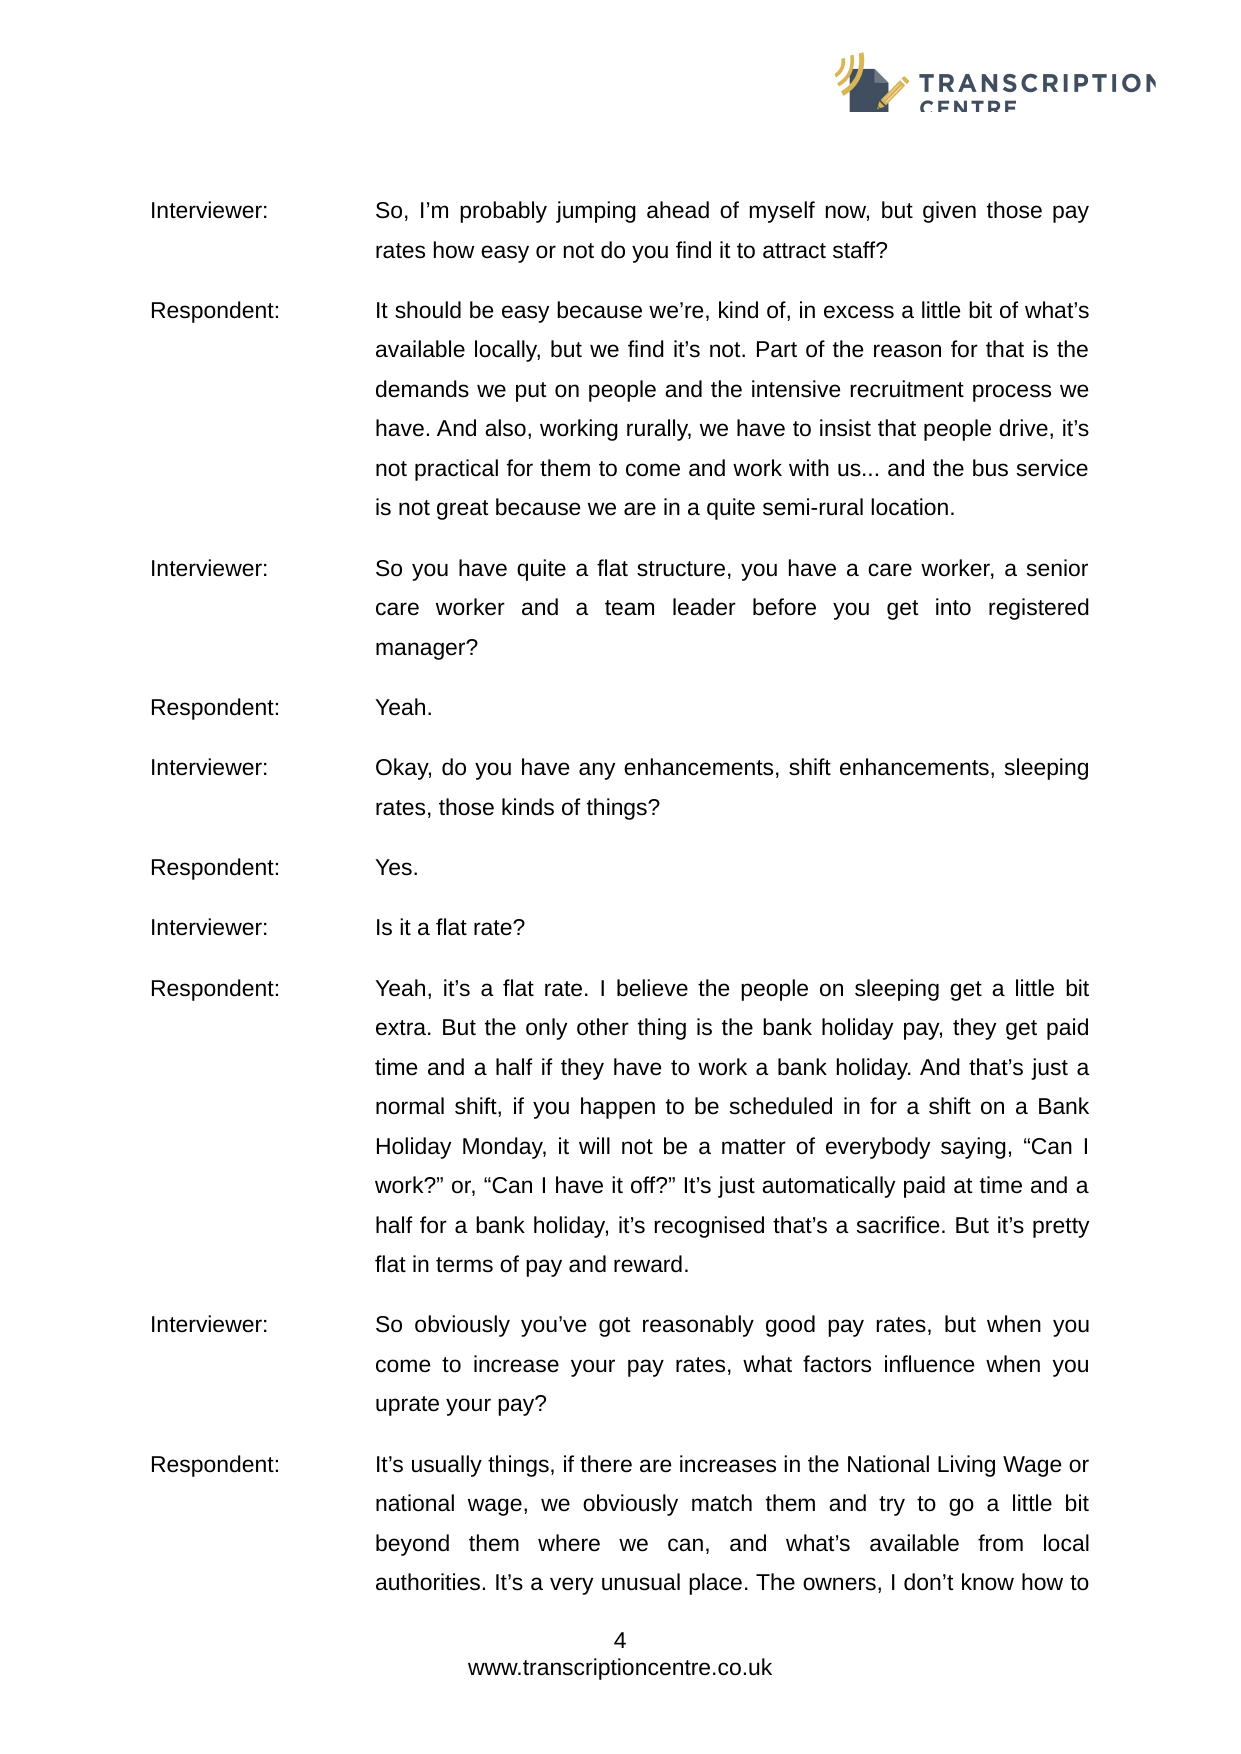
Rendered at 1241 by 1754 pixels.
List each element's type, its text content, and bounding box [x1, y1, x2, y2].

text Respondent: Yeah. [150, 694, 1090, 720]
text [150, 1451, 1090, 1595]
text Respondent: Yeah, it’s a flat rate. I believe the people on sleeping get a little bit extra. But the only other thing is the bank holiday pay, they get paid time and a half if they have to work a bank holiday. And that’s just a normal shift, if you happen to be scheduled in for a shift on a Bank Holiday Monday, it will not be a matter of everybody saying, “Can I work?” or, “Can I have it off?” It’s just automatically paid at time and a half for a bank holiday, it’s recognised that’s a sacrifice. But it’s pretty flat in terms of pay and reward. [150, 975, 1090, 1277]
text Respondent: Yes. [150, 854, 1090, 880]
text Interviewer: Is it a flat rate? [150, 914, 1090, 941]
text Interviewer: So obviously you’ve got reasonably good pay rates, but when you come to increase your pay rates, what factors influence when you uprate your pay? [150, 1311, 1090, 1417]
text Respondent: It should be easy because we’re, kind of, in excess a little bit of what’s available locally, but we find it’s not. Part of the reason for that is the demands we put on people and the intensive recruitment process we have. And also, working rurally, we have to insist that people drive, it’s not practical for them to come and work with us... and the bus service is not great because we are in a quite semi-rural location. [150, 297, 1090, 521]
text Interviewer: Okay, do you have any enhancements, shift enhancements, sleeping rates, those kinds of things? [150, 754, 1090, 820]
text Interviewer: So you have quite a flat structure, you have a care worker, a senior care worker and a team leader before you get into registered manager? [150, 555, 1090, 660]
text Interviewer: So, I’m probably jumping ahead of myself now, but given those pay rates how easy or not do you find it to attract staff? [150, 197, 1090, 263]
picture [834, 52, 1156, 112]
